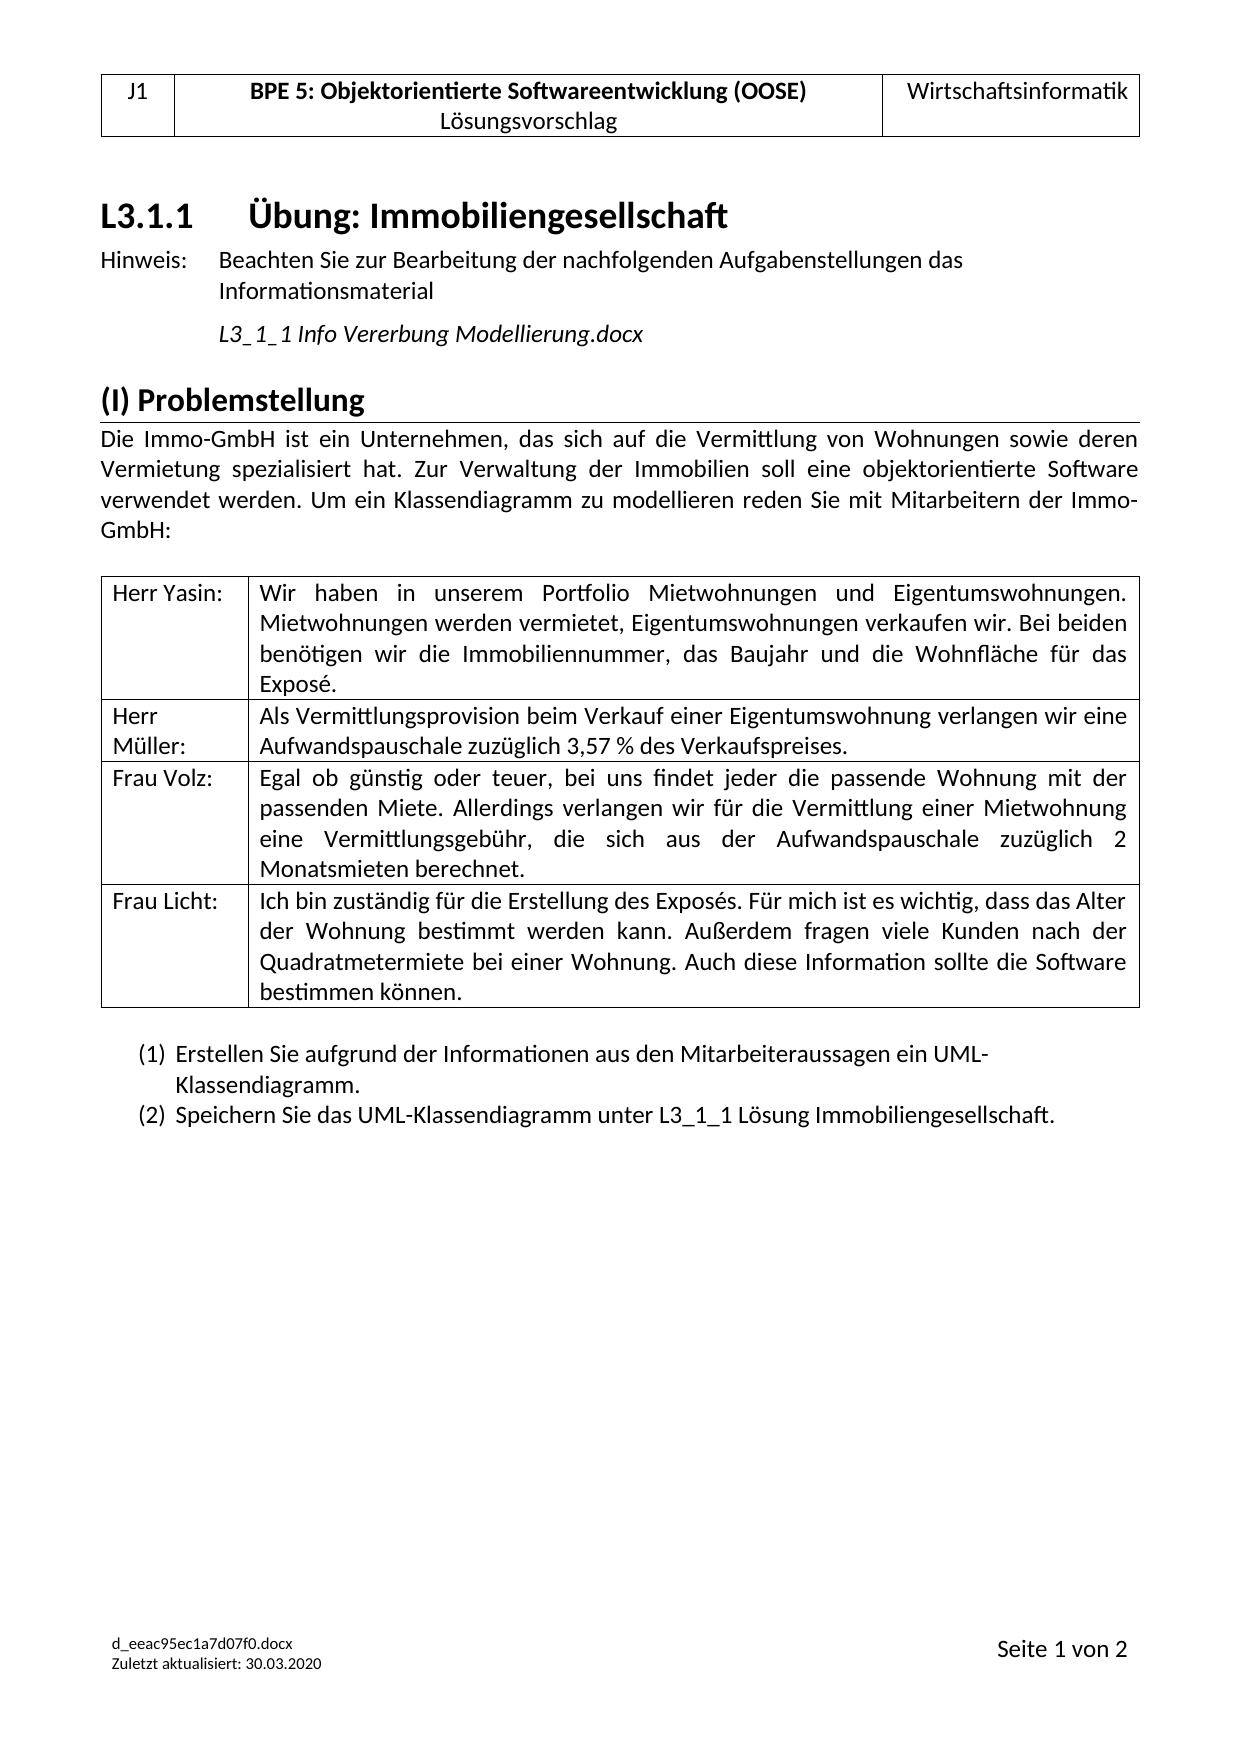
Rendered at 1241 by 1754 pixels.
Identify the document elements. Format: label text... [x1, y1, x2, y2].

subtitle Übung: Immobiliengesellschaft [100, 192, 1140, 238]
table_header Wir haben in unserem Portfolio Mietwohnungen und Eigentumswohnungen. Mietwohnungen werden vermietet, Eigentumswohnungen verkaufen wir. Bei beiden benötigen wir die Immobiliennummer, das Baujahr und die Wohnfläche für das Exposé. [249, 577, 1139, 699]
text (I) Problemstellung [100, 379, 1140, 422]
table_cell Frau Licht: [102, 885, 248, 1007]
table_cell Als Vermittlungsprovision beim Verkauf einer Eigentumswohnung verlangen wir eine Aufwandspauschale zuzüglich 3,57 % des Verkaufspreises. [249, 700, 1139, 761]
list Speichern Sie das UML-Klassendiagramm unter L3_1_1 Lösung Immobiliengesellschaft. [138, 1100, 1140, 1130]
list Erstellen Sie aufgrund der Informationen aus den Mitarbeiteraussagen ein UML-Klassendiagramm. [138, 1039, 1140, 1100]
table_cell Frau Volz: [102, 762, 248, 884]
text L3_1_1 Info Vererbung Modellierung.docx [145, 318, 1140, 349]
table_cell Ich bin zuständig für die Erstellung des Exposés. Für mich ist es wichtig, dass das Alter der Wohnung bestimmt werden kann. Außerdem fragen viele Kunden nach der Quadratmetermiete bei einer Wohnung. Auch diese Information sollte die Software bestimmen können. [249, 885, 1139, 1007]
text Die Immo-GmbH ist ein Unternehmen, das sich auf die Vermittlung von Wohnungen sowie deren Vermietung spezialisiert hat. Zur Verwaltung der Immobilien soll eine objektorientierte Software verwendet werden. Um ein Klassendiagramm zu modellieren reden Sie mit Mitarbeitern der Immo-GmbH: [100, 423, 1140, 545]
table_header Herr Yasin: [102, 577, 248, 699]
list Hinweis: Beachten Sie zur Bearbeitung der nachfolgenden Aufgabenstellungen das Informationsmaterial [100, 244, 1140, 306]
table_cell Herr Müller: [102, 700, 248, 761]
table_cell Egal ob günstig oder teuer, bei uns findet jeder die passende Wohnung mit der passenden Miete. Allerdings verlangen wir für die Vermittlung einer Mietwohnung eine Vermittlungsgebühr, die sich aus der Aufwandspauschale zuzüglich 2 Monatsmieten berechnet. [249, 762, 1139, 884]
